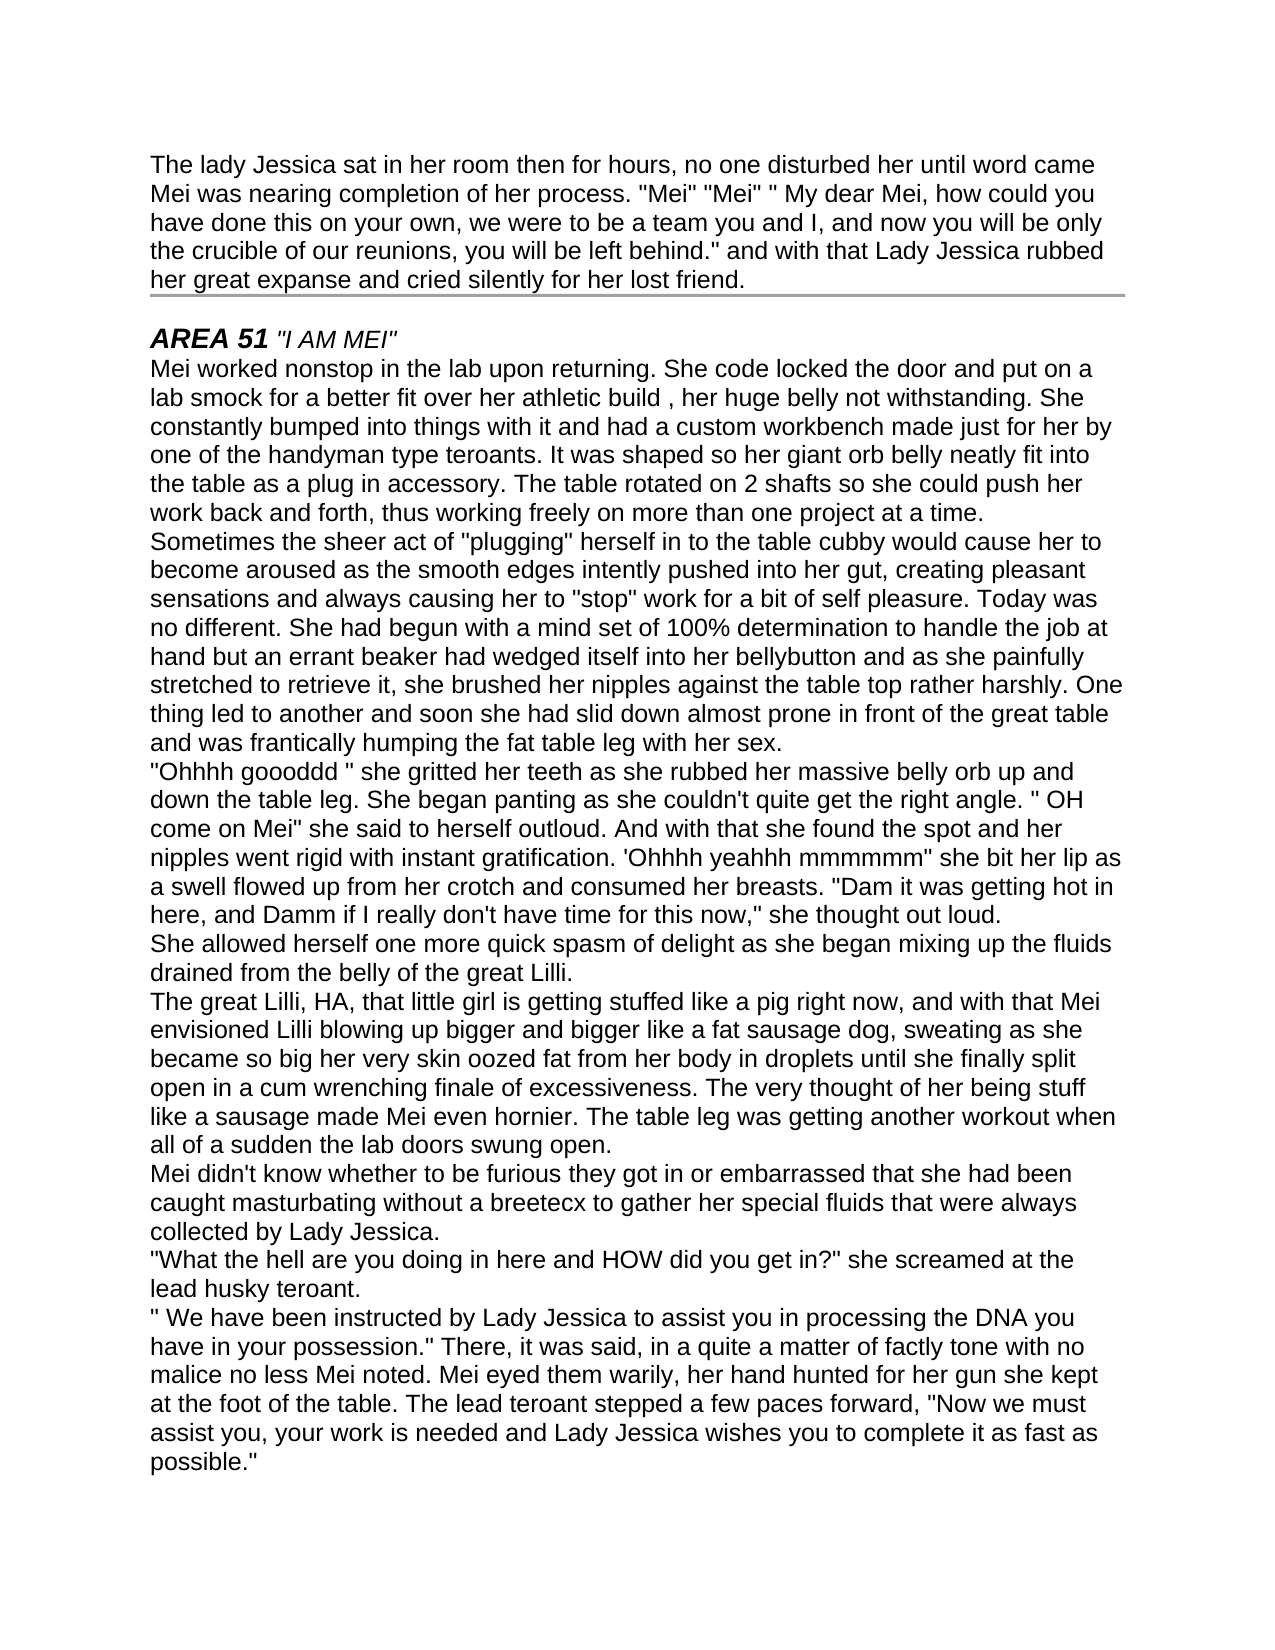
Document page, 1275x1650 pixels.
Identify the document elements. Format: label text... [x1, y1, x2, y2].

text " We have been instructed by Lady Jessica to assist you in processing the DNA you have in your possession." There, it was said, in a quite a matter of factly tone with no malice no less Mei noted. Mei eyed them warily, her hand hunted for her gun she kept at the foot of the table. The lead teroant stepped a few paces forward, "Now we must assist you, your work is needed and Lady Jessica wishes you to complete it as fast as possible." [150, 1303, 1125, 1475]
text Mei worked nonstop in the lab upon returning. She code locked the door and put on a lab smock for a better fit over her athletic build , her huge belly not withstanding. She constantly bumped into things with it and had a custom workbench made just for her by one of the handyman type teroants. It was shaped so her giant orb belly neatly fit into the table as a plug in accessory. The table rotated on 2 shafts so she could push her work back and forth, thus working freely on more than one project at a time. [150, 354, 1125, 527]
text AREA 51 "I AM MEI" [150, 322, 1125, 354]
text The lady Jessica sat in her room then for hours, no one disturbed her until word came Mei was nearing completion of her process. "Mei" "Mei" " My dear Mei, how could you have done this on your own, we were to be a team you and I, and now you will be only the crucible of our reunions, you will be left behind." and with that Lady Jessica rubbed her great expanse and cried silently for her lost friend. [150, 150, 1125, 293]
text The great Lilli, HA, that little girl is getting stuffed like a pig right now, and with that Mei envisioned Lilli blowing up bigger and bigger like a fat sausage dog, sweating as she became so big her very skin oozed fat from her body in droplets until she finally split open in a cum wrenching finale of excessiveness. The very thought of her being stuff like a sausage made Mei even hornier. The table leg was getting another workout when all of a sudden the lab doors swung open. [150, 987, 1125, 1159]
text "What the hell are you doing in here and HOW did you get in?" she screamed at the lead husky teroant. [150, 1245, 1125, 1303]
text Sometimes the sheer act of "plugging" herself in to the table cubby would cause her to become aroused as the smooth edges intently pushed into her gut, creating pleasant sensations and always causing her to "stop" work for a bit of self pleasure. Today was no different. She had begun with a mind set of 100% determination to handle the job at hand but an errant beaker had wedged itself into her bellybutton and as she painfully stretched to retrieve it, she brushed her nipples against the table top rather harshly. One thing led to another and soon she had slid down almost prone in front of the great table and was frantically humping the fat table leg with her sex. [150, 527, 1125, 757]
text Mei didn't know whether to be furious they got in or embarrassed that she had been caught masturbating without a breetecx to gather her special fluids that were always collected by Lady Jessica. [150, 1159, 1125, 1245]
text "Ohhhh goooddd " she gritted her teeth as she rubbed her massive belly orb up and down the table leg. She began panting as she couldn't quite get the right angle. " OH come on Mei" she said to herself outloud. And with that she found the spot and her nipples went rigid with instant gratification. 'Ohhhh yeahhh mmmmmm" she bit her lip as a swell flowed up from her crotch and consumed her breasts. "Dam it was getting hot in here, and Damm if I really don't have time for this now," she thought out loud. [150, 757, 1125, 929]
text She allowed herself one more quick spasm of delight as she began mixing up the fluids drained from the belly of the great Lilli. [150, 929, 1125, 987]
